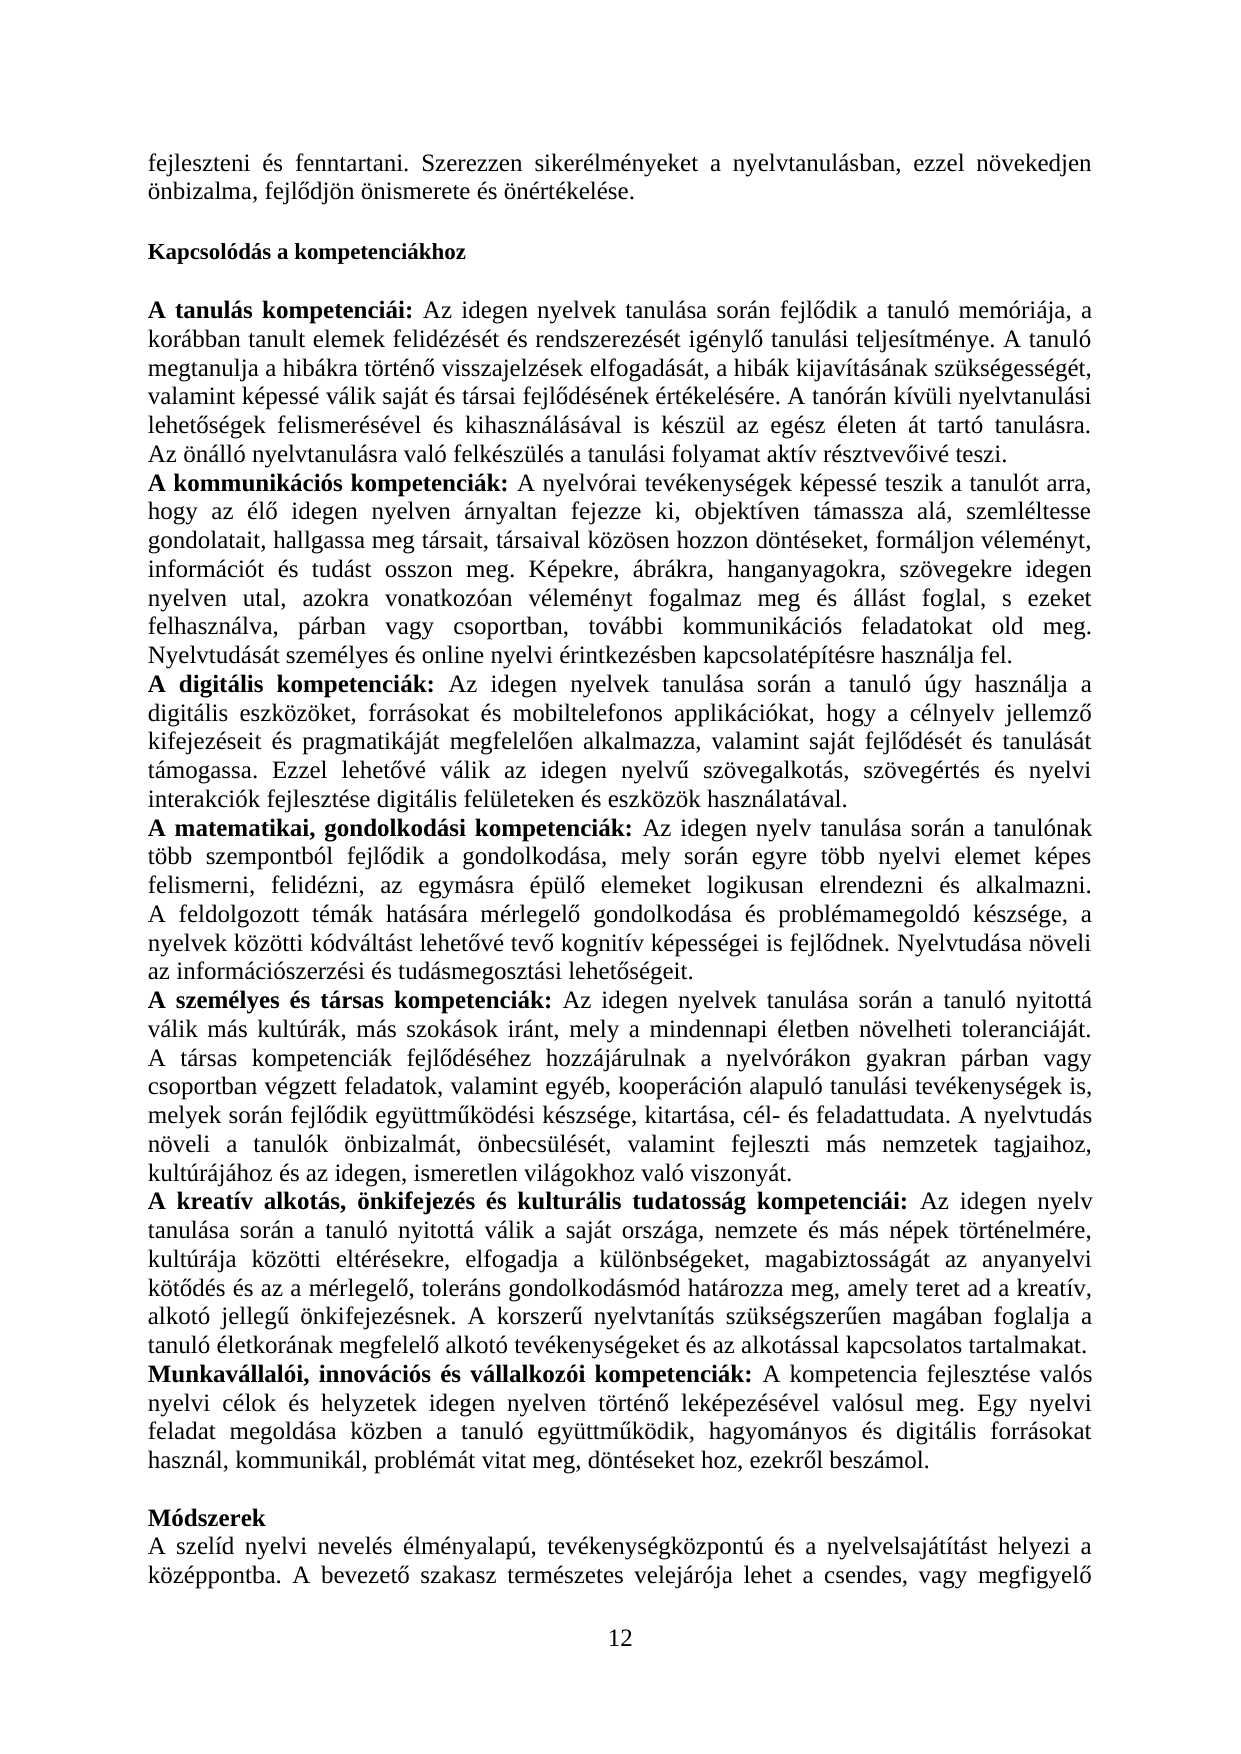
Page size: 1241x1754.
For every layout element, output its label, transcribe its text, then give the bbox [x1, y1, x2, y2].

text A tanulás kompetenciái: Az idegen nyelvek tanulása során fejlődik a tanuló memóriája, a korábban tanult elemek felidézését és rendszerezését igénylő tanulási teljesítménye. A tanuló megtanulja a hibákra történő visszajelzések elfogadását, a hibák kijavításának szükségességét, valamint képessé válik saját és társai fejlődésének értékelésére. A tanórán kívüli nyelvtanulási lehetőségek felismerésével és kihasználásával is készül az egész életen át tartó tanulásra. Az önálló nyelvtanulásra való felkészülés a tanulási folyamat aktív résztvevőivé teszi. [148, 295, 1093, 468]
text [148, 148, 1093, 205]
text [148, 1531, 1093, 1589]
text A digitális kompetenciák: Az idegen nyelvek tanulása során a tanuló úgy használja a digitális eszközöket, forrásokat és mobiltelefonos applikációkat, hogy a célnyelv jellemző kifejezéseit és pragmatikáját megfelelően alkalmazza, valamint saját fejlődését és tanulását támogassa. Ezzel lehetővé válik az idegen nyelvű szövegalkotás, szövegértés és nyelvi interakciók fejlesztése digitális felületeken és eszközök használatával. [148, 669, 1093, 813]
subtitle Kapcsolódás a kompetenciákhoz [148, 238, 1093, 264]
text A személyes és társas kompetenciák: Az idegen nyelvek tanulása során a tanuló nyitottá válik más kultúrák, más szokások iránt, mely a mindennapi életben növelheti toleranciáját. A társas kompetenciák fejlődéséhez hozzájárulnak a nyelvórákon gyakran párban vagy csoportban végzett feladatok, valamint egyéb, kooperáción alapuló tanulási tevékenységek is, melyek során fejlődik együttműködési készsége, kitartása, cél- és feladattudata. A nyelvtudás növeli a tanulók önbizalmát, önbecsülését, valamint fejleszti más nemzetek tagjaihoz, kultúrájához és az idegen, ismeretlen világokhoz való viszonyát. [148, 985, 1093, 1186]
text Módszerek [148, 1503, 1093, 1531]
text A matematikai, gondolkodási kompetenciák: Az idegen nyelv tanulása során a tanulónak több szempontból fejlődik a gondolkodása, mely során egyre több nyelvi elemet képes felismerni, felidézni, az egymásra épülő elemeket logikusan elrendezni és alkalmazni. A feldolgozott témák hatására mérlegelő gondolkodása és problémamegoldó készsége, a nyelvek közötti kódváltást lehetővé tevő kognitív képességei is fejlődnek. Nyelvtudása növeli az információszerzési és tudásmegosztási lehetőségeit. [148, 813, 1093, 985]
text A kreatív alkotás, önkifejezés és kulturális tudatosság kompetenciái: Az idegen nyelv tanulása során a tanuló nyitottá válik a saját országa, nemzete és más népek történelmére, kultúrája közötti eltérésekre, elfogadja a különbségeket, magabiztosságát az anyanyelvi kötődés és az a mérlegelő, toleráns gondolkodásmód határozza meg, amely teret ad a kreatív, alkotó jellegű önkifejezésnek. A korszerű nyelvtanítás szükségszerűen magában foglalja a tanuló életkorának megfelelő alkotó tevékenységeket és az alkotással kapcsolatos tartalmakat. [148, 1186, 1093, 1359]
text A kommunikációs kompetenciák: A nyelvórai tevékenységek képessé teszik a tanulót arra, hogy az élő idegen nyelven árnyaltan fejezze ki, objektíven támassza alá, szemléltesse gondolatait, hallgassa meg társait, társaival közösen hozzon döntéseket, formáljon véleményt, információt és tudást osszon meg. Képekre, ábrákra, hanganyagokra, szövegekre idegen nyelven utal, azokra vonatkozóan véleményt fogalmaz meg és állást foglal, s ezeket felhasználva, párban vagy csoportban, további kommunikációs feladatokat old meg. Nyelvtudását személyes és online nyelvi érintkezésben kapcsolatépítésre használja fel. [148, 468, 1093, 669]
text Munkavállalói, innovációs és vállalkozói kompetenciák: A kompetencia fejlesztése valós nyelvi célok és helyzetek idegen nyelven történő leképezésével valósul meg. Egy nyelvi feladat megoldása közben a tanuló együttműködik, hagyományos és digitális forrásokat használ, kommunikál, problémát vitat meg, döntéseket hoz, ezekről beszámol. [148, 1359, 1093, 1474]
